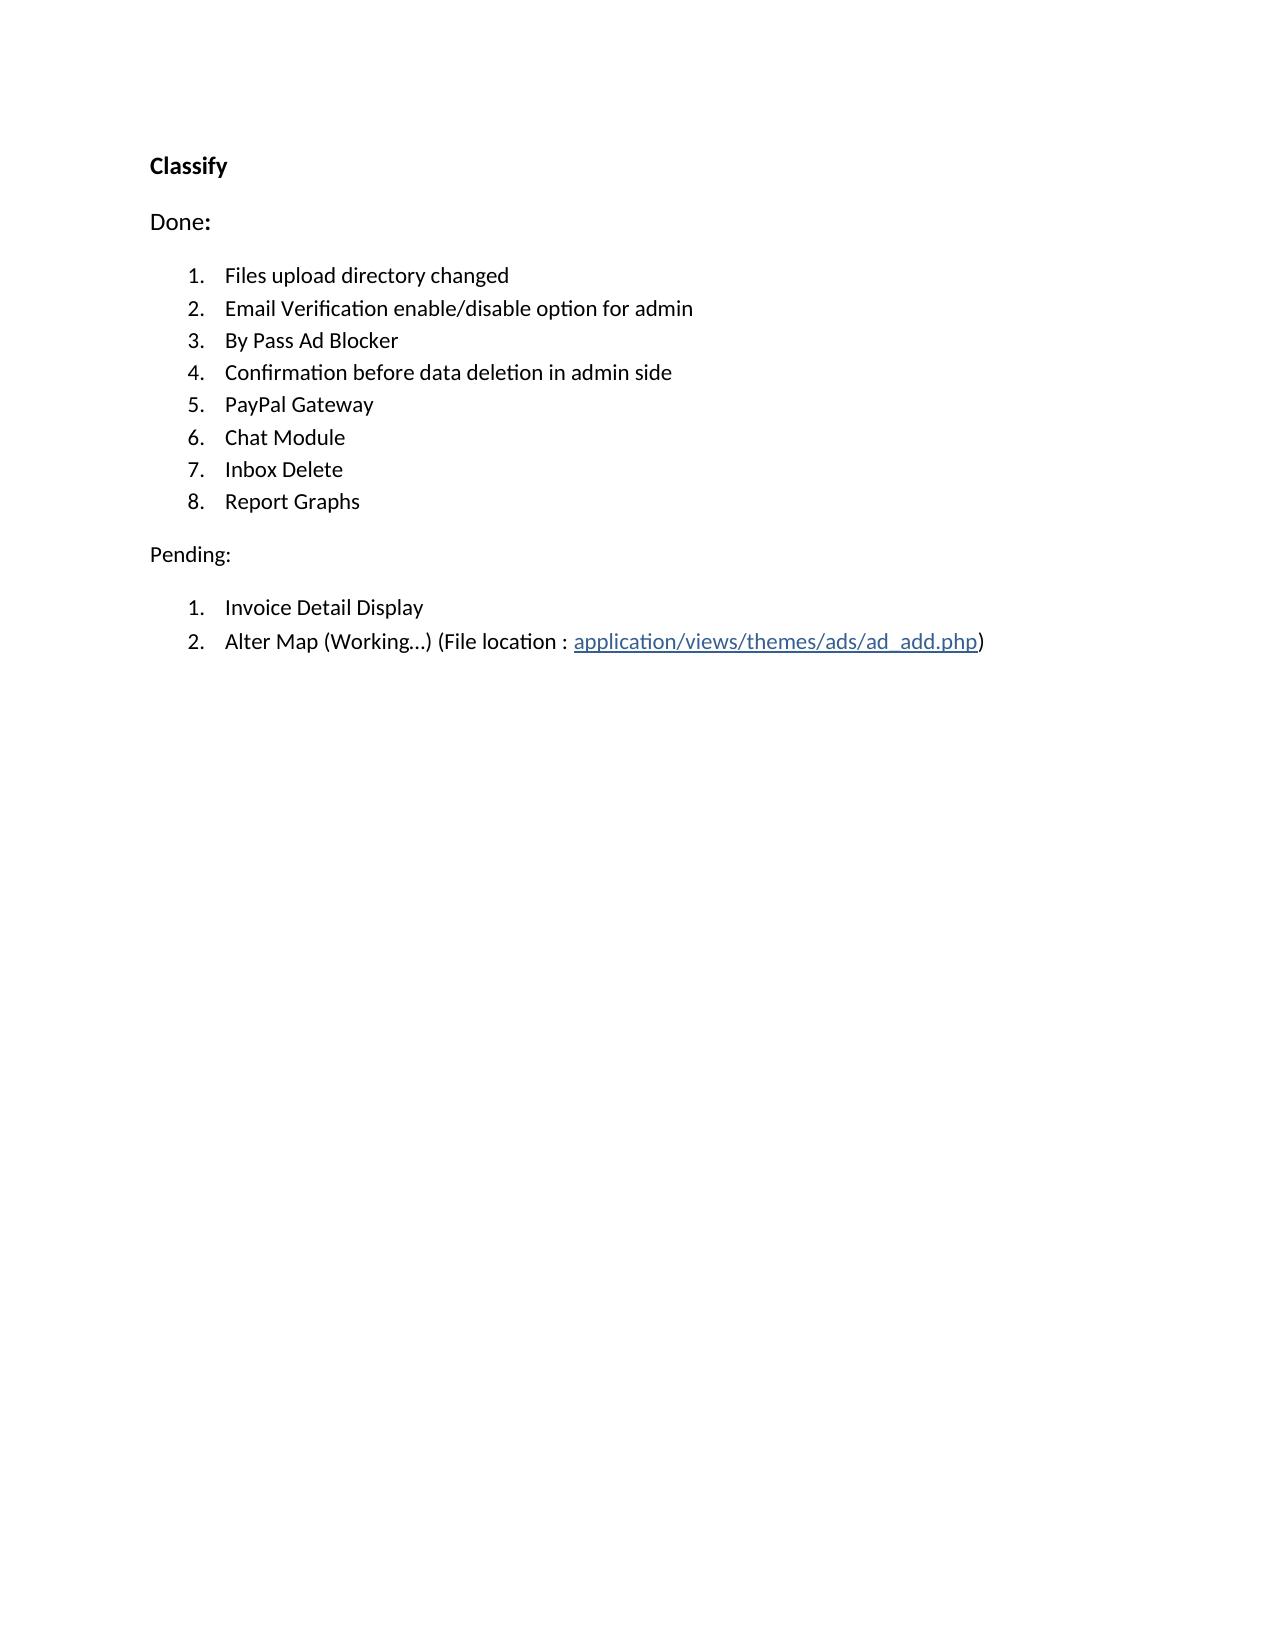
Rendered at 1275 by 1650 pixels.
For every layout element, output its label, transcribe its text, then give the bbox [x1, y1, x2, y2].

text Done: [150, 206, 1125, 236]
list Files upload directory changed [187, 262, 1125, 290]
list Alter Map (Working…) (File location : application/views/themes/ads/ad_add.php) [187, 625, 1125, 656]
list By Pass Ad Blocker [187, 326, 1125, 354]
list Confirmation before data deletion in admin side [187, 358, 1125, 386]
list Invoice Detail Display [187, 593, 1125, 621]
list Chat Module [187, 423, 1125, 451]
text Pending: [150, 540, 1125, 568]
text Classify [150, 150, 1125, 181]
list PayPal Gateway [187, 390, 1125, 418]
list Report Graphs [187, 487, 1125, 515]
list Inbox Delete [187, 455, 1125, 483]
list Email Verification enable/disable option for admin [187, 294, 1125, 322]
